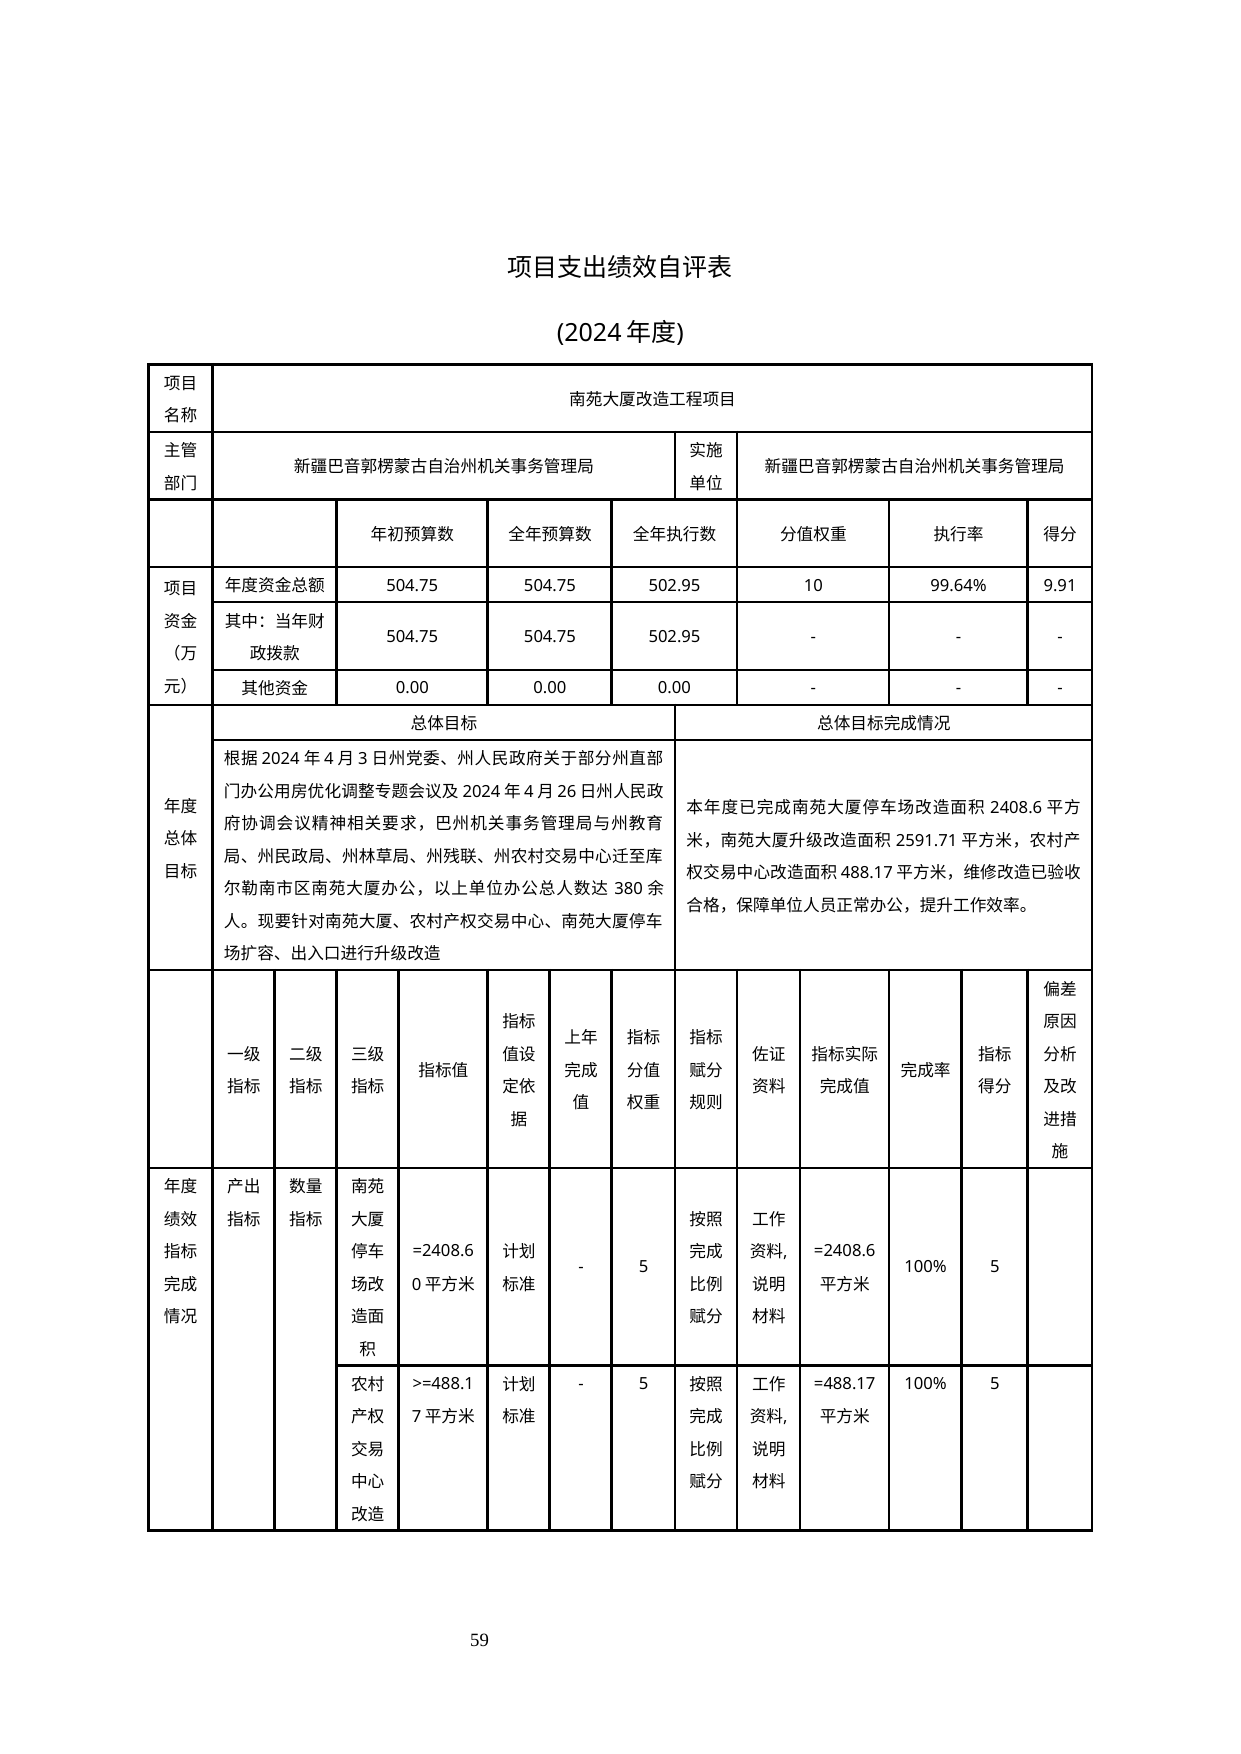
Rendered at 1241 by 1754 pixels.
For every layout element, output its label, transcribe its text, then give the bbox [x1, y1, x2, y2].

table_cell =2408.60平方米 [400, 1169, 486, 1364]
table_cell [150, 971, 211, 1166]
table_cell 0.00 [338, 671, 486, 703]
table_cell 按照完成比例赋分 [676, 1367, 736, 1529]
table_cell 5 [963, 1169, 1026, 1364]
table_cell 5 [613, 1169, 674, 1364]
table_cell 计划标准 [489, 1367, 548, 1529]
table_cell 指标实际完成值 [801, 971, 888, 1166]
table_cell 年初预算数 [338, 501, 486, 566]
table_cell 数量指标 [276, 1169, 335, 1529]
table_cell >=488.17平方米 [400, 1367, 486, 1529]
table_cell - [1029, 671, 1091, 703]
table_cell (2024年度) [148, 298, 1092, 363]
table_cell 南苑大厦改造工程项目 [214, 366, 1091, 431]
table_cell 5 [613, 1367, 674, 1529]
table_cell 504.75 [489, 568, 610, 601]
table_cell 502.95 [613, 603, 736, 668]
table_cell 指标分值权重 [613, 971, 674, 1166]
table_cell [1029, 1169, 1091, 1364]
table_cell 佐证资料 [738, 971, 799, 1166]
table_cell 新疆巴音郭楞蒙古自治州机关事务管理局 [738, 433, 1091, 498]
table_cell 三级指标 [338, 971, 397, 1166]
table_cell 上年完成值 [551, 971, 610, 1166]
table_cell 新疆巴音郭楞蒙古自治州机关事务管理局 [214, 433, 674, 498]
table_cell 二级指标 [276, 971, 335, 1166]
table_cell - [890, 671, 1026, 703]
table_cell - [1029, 603, 1091, 668]
table_cell 其他资金 [214, 671, 335, 703]
table_cell 全年执行数 [613, 501, 736, 566]
table_cell 完成率 [890, 971, 960, 1166]
table_cell 工作资料,说明材料 [738, 1367, 799, 1529]
table_cell 全年预算数 [489, 501, 610, 566]
table_cell 主管部门 [150, 433, 211, 498]
table_cell 100% [890, 1169, 960, 1364]
table_cell [214, 501, 335, 566]
table_cell - [738, 603, 888, 668]
table_cell 504.75 [338, 603, 486, 668]
table_cell 按照完成比例赋分 [676, 1169, 736, 1364]
table_cell - [738, 671, 888, 703]
table_cell 项目资金 （万元） [150, 568, 211, 703]
table_cell - [890, 603, 1026, 668]
table_cell 502.95 [613, 568, 736, 601]
table_cell =488.17平方米 [801, 1367, 888, 1529]
table_cell [1029, 1367, 1091, 1529]
table_cell 9.91 [1029, 568, 1091, 601]
table_cell 得分 [1029, 501, 1091, 566]
table_cell 产出指标 [214, 1169, 273, 1529]
table_cell =2408.6平方米 [801, 1169, 888, 1364]
table_cell 99.64% [890, 568, 1026, 601]
table_cell 年度资金总额 [214, 568, 335, 601]
table_cell 指标值 [400, 971, 486, 1166]
table_cell 执行率 [890, 501, 1026, 566]
table_cell 指标赋分规则 [676, 971, 736, 1166]
table_cell 指标得分 [963, 971, 1026, 1166]
table_cell 5 [963, 1367, 1026, 1529]
table_cell 计划标准 [489, 1169, 548, 1364]
table_cell 实施单位 [676, 433, 736, 498]
table_cell 其中：当年财政拨款 [214, 603, 335, 668]
table_cell - [551, 1169, 610, 1364]
table_header 项目支出绩效自评表 [148, 233, 1092, 298]
table_cell 根据2024年4月3日州党委、州人民政府关于部分州直部门办公用房优化调整专题会议及2024年4月26日州人民政府协调会议精神相关要求，巴州机关事务管理局与州教育局、州民政局、州林草局、州残联、州农村交易中心迁至库尔勒南市区南苑大厦办公，以上单位办公总人数达380余人。现要针对南苑大厦、农村产权交易中心、南苑大厦停车场扩容、出入口进行升级改造 [214, 741, 674, 969]
table_cell 总体目标完成情况 [676, 706, 1091, 739]
table_cell 一级指标 [214, 971, 273, 1166]
table_cell 504.75 [338, 568, 486, 601]
table_cell 分值权重 [738, 501, 888, 566]
table_cell 10 [738, 568, 888, 601]
table_cell 0.00 [613, 671, 736, 703]
table_cell 项目名称 [150, 366, 211, 431]
table_cell 南苑大厦停车场改造面积 [338, 1169, 397, 1364]
table_cell 0.00 [489, 671, 610, 703]
table_cell 本年度已完成南苑大厦停车场改造面积2408.6平方米，南苑大厦升级改造面积2591.71平方米，农村产权交易中心改造面积488.17平方米，维修改造已验收合格，保障单位人员正常办公，提升工作效率。 [676, 741, 1091, 969]
table_cell 100% [890, 1367, 960, 1529]
table_cell 工作资料,说明材料 [738, 1169, 799, 1364]
table_cell - [551, 1367, 610, 1529]
table_cell [150, 501, 211, 566]
table_cell 指标值设定依据 [489, 971, 548, 1166]
table_cell 总体目标 [214, 706, 674, 739]
table_cell 农村产权交易中心改造面积 [338, 1367, 397, 1529]
table_cell 年度总体目标 [150, 706, 211, 969]
table_cell 504.75 [489, 603, 610, 668]
table_cell 年度绩效指标完成情况 [150, 1169, 211, 1529]
table_cell 偏差原因分析及改进措施 [1029, 971, 1091, 1166]
